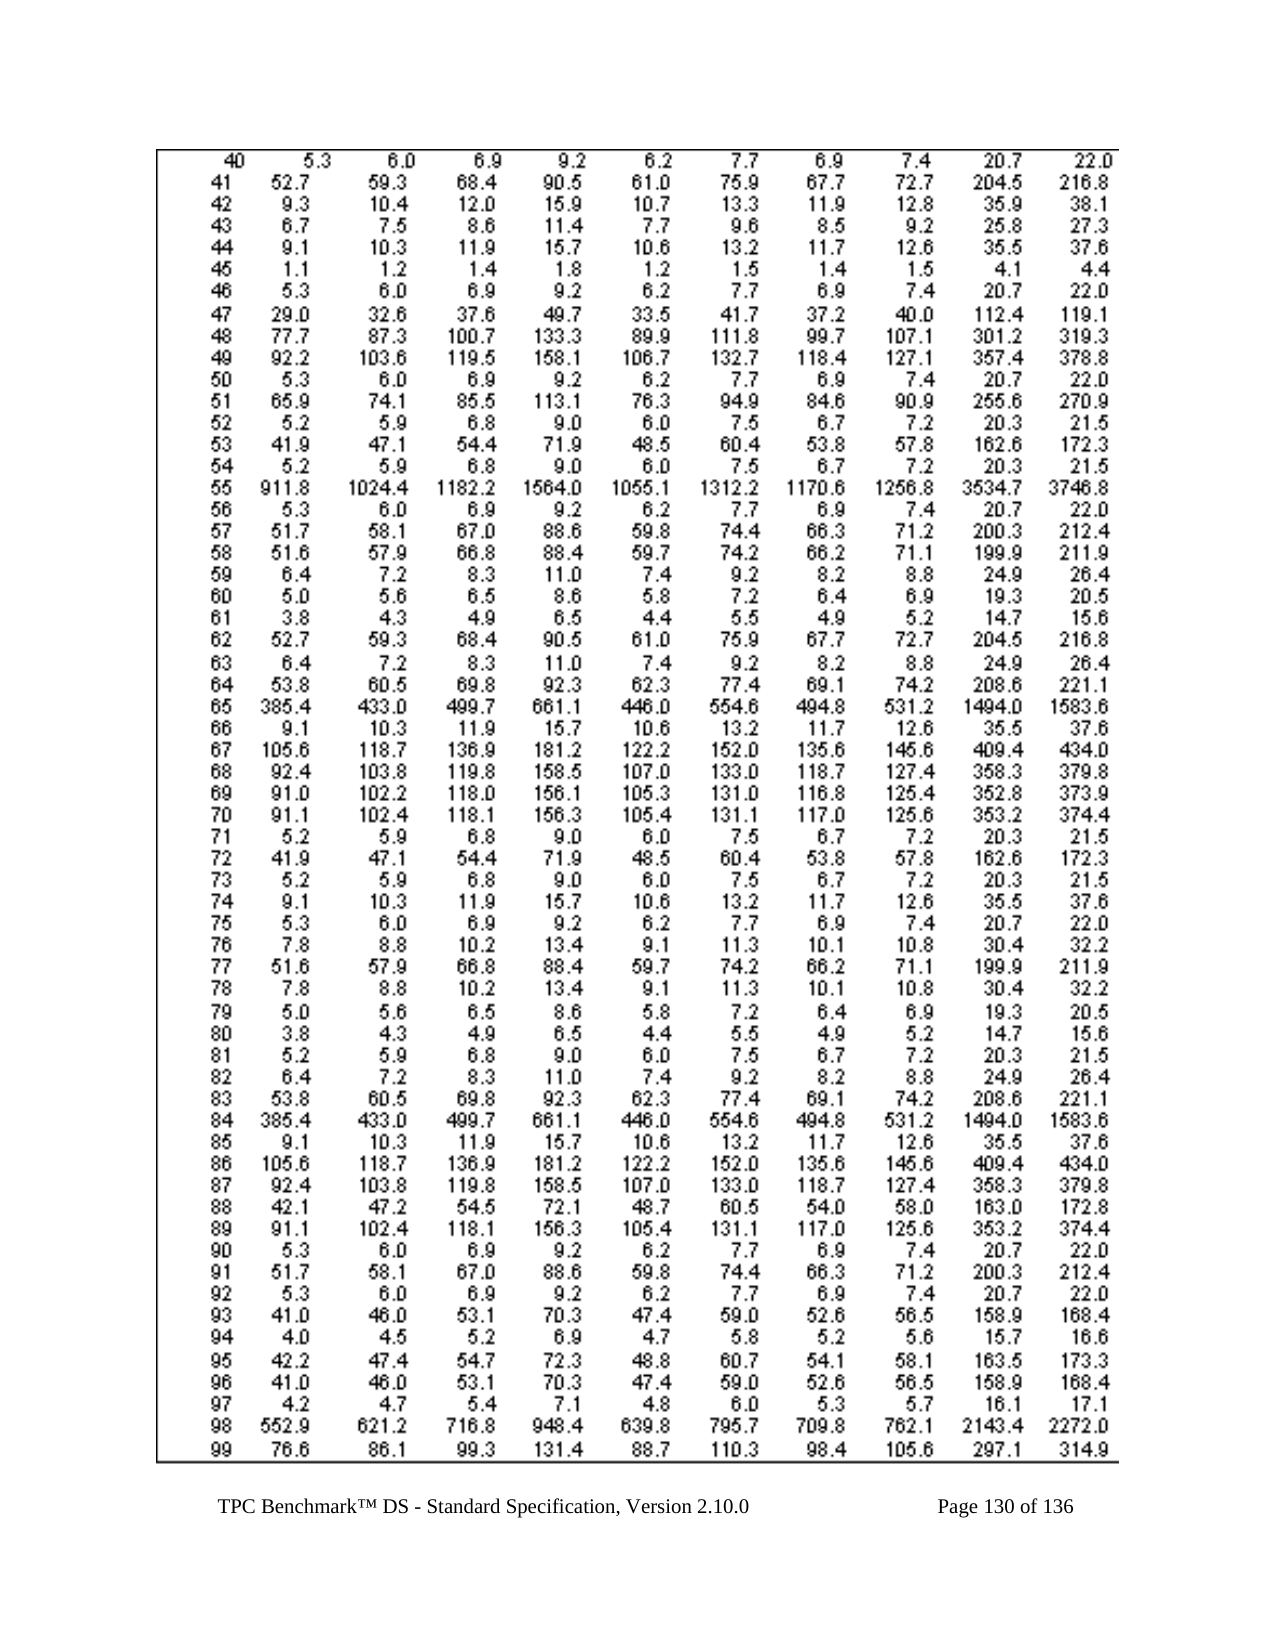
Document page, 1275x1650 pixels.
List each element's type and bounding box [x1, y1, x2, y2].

picture [156, 149, 1119, 1466]
